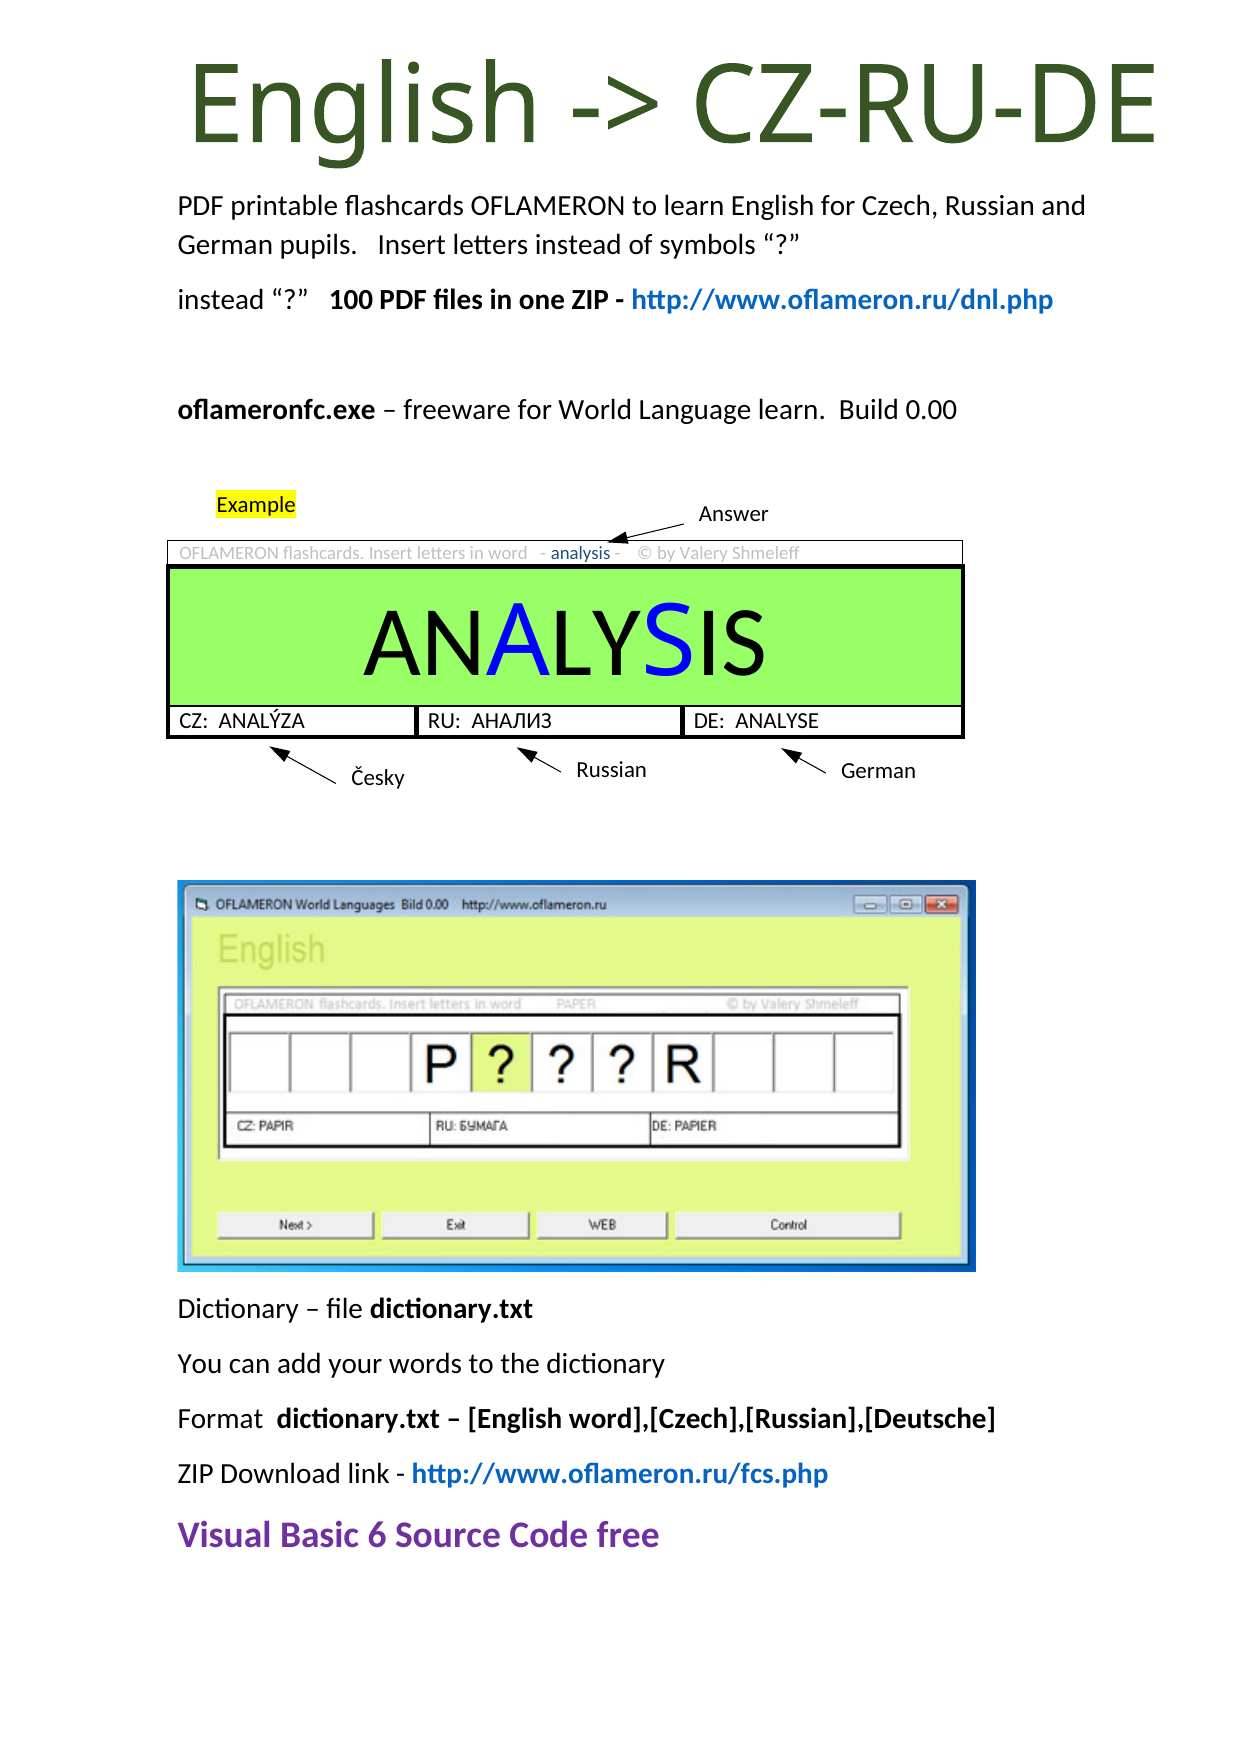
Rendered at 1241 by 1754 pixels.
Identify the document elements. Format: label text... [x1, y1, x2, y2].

text PDF printable flashcards OFLAMERON to learn English for Czech, Russian and German pupils. Insert letters instead of symbols “?” [177, 187, 1152, 262]
text Format dictionary.txt – [English word],[Czech],[Russian],[Deutsche] [177, 1400, 1152, 1436]
table_cell CZ: ANALÝZA [170, 707, 414, 734]
table_cell ANALYSIS [170, 569, 961, 705]
text oflameronfc.exe – freeware for World Language learn. Build 0.00 [177, 391, 1152, 427]
table_cell DE: ANALYSE [685, 707, 961, 734]
text ZIP Download link - http://www.oflameron.ru/fcs.php [177, 1455, 1152, 1491]
text Dictionary – file dictionary.txt [177, 1290, 1152, 1326]
text instead “?” 100 PDF files in one ZIP - http://www.oflameron.ru/dnl.php [177, 281, 1152, 317]
text Visual Basic 6 Source Code free [177, 1511, 1152, 1556]
table_cell RU: АНАЛИЗ [419, 707, 680, 734]
text You can add your words to the dictionary [177, 1345, 1152, 1381]
picture [177, 880, 976, 1272]
table_header OFLAMERON flashcards. Insert letters in word - analysis - © by Valery Shmeleff [168, 541, 962, 564]
